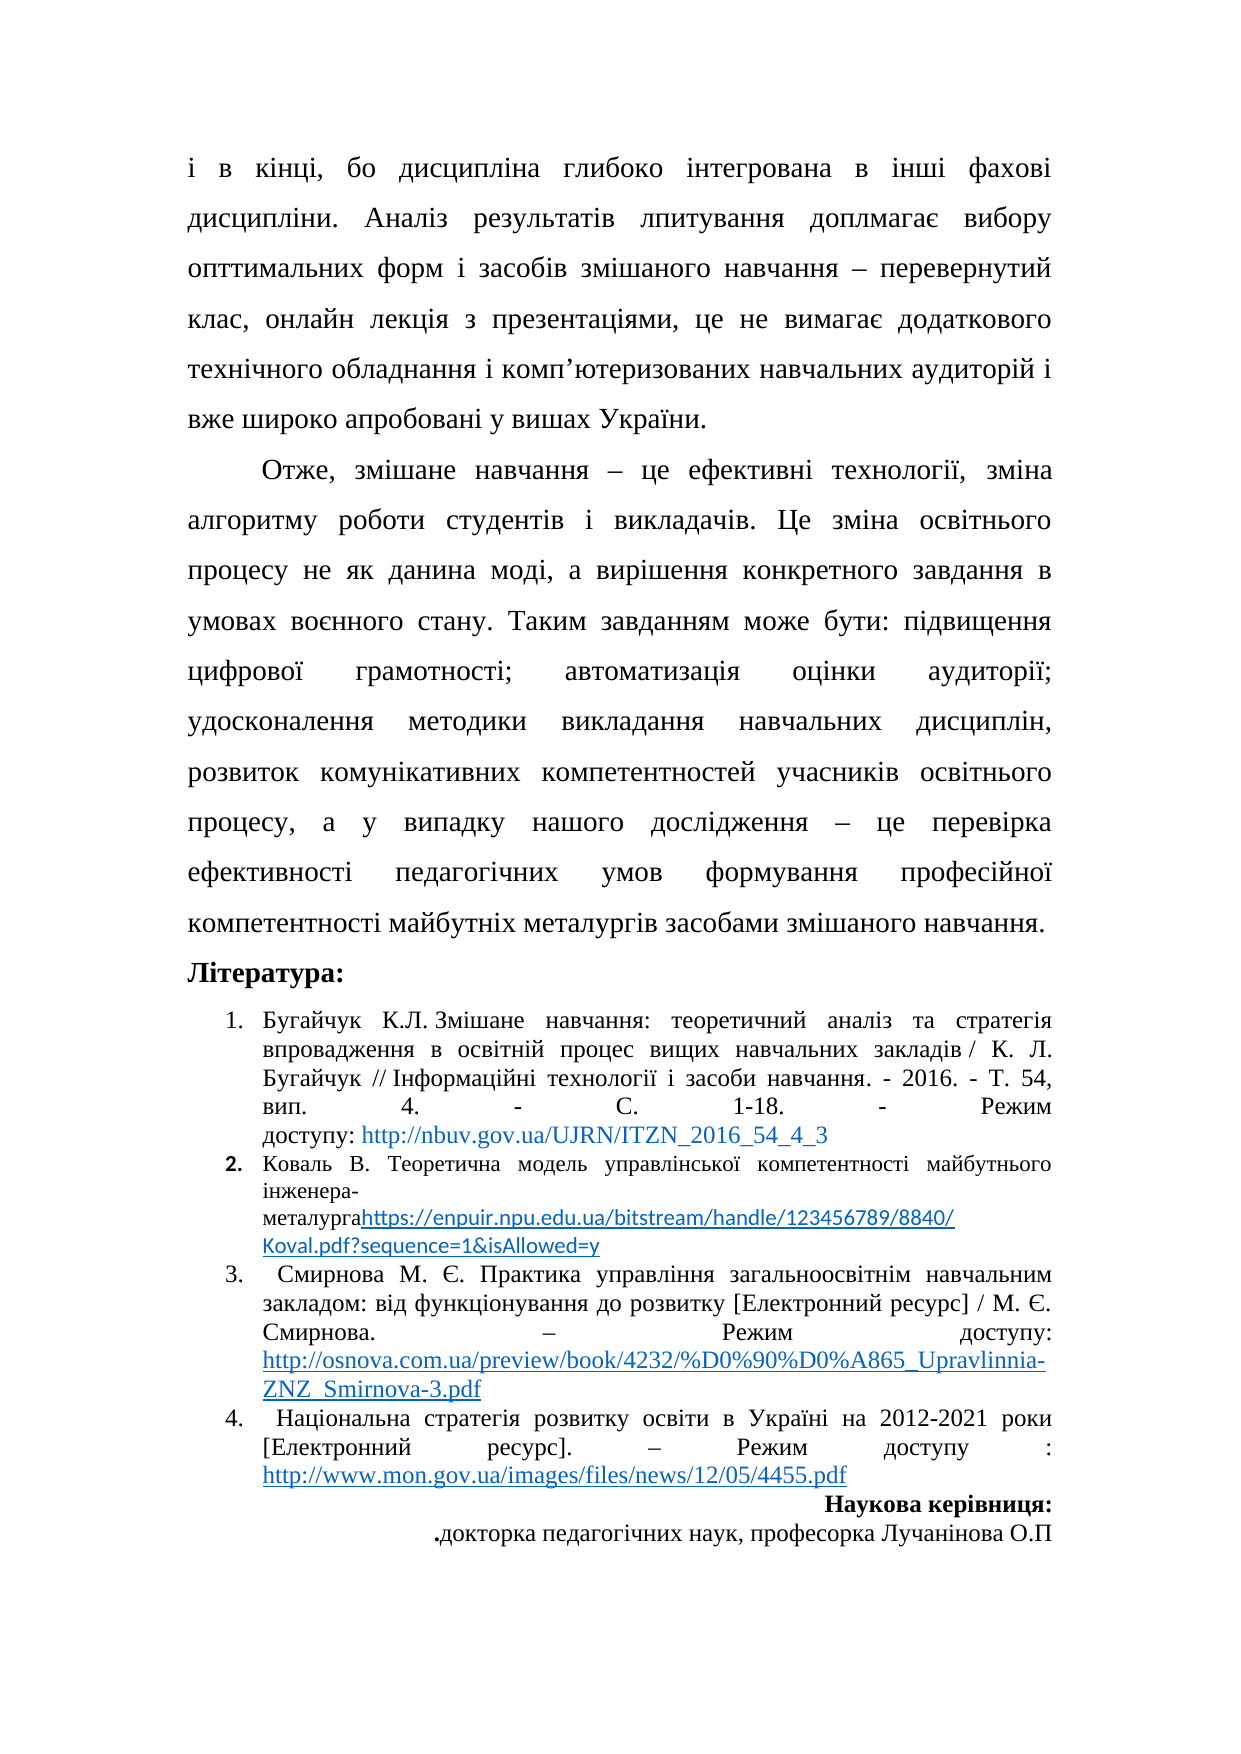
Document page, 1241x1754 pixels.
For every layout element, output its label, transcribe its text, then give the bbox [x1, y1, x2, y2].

list Національна стратегія розвитку освіти в Україні на 2012-2021 роки [Електронний ресурс]. – Режим доступу : http://www.mon.gov.ua/images/files/news/12/05/4455.pdf [225, 1403, 1053, 1489]
text Отже, змішане навчання – це ефективні технології, зміна алгоритму роботи студентів і викладачів. Це зміна освітнього процесу не як данина моді, а вирішення конкретного завдання в умовах воєнного стану. Таким завданням може бути: підвищення цифрової грамотності; автоматизація оцінки аудиторії; удосконалення методики викладання навчальних дисциплін, розвиток комунікативних компетентностей учасників освітнього процесу, а у випадку нашого дослідження – це перевірка ефективності педагогічних умов формування професійної компетентності майбутніх металургів засобами змішаного навчання. [187, 452, 1053, 938]
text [187, 150, 1053, 435]
list Коваль В. Теоретична модель управлінської компетентності майбутнього інженера-металургаhttps://enpuir.npu.edu.ua/bitstream/handle/123456789/8840/Koval.pdf?sequence=1&isAllowed=y [225, 1149, 1053, 1259]
list Смирнова М. Є. Практика управління загальноосвітнім навчальним закладом: від функціонування до розвитку [Електронний ресурс] / М. Є. Смирнова. – Режим доступу: http://osnova.com.ua/preview/book/4232/%D0%90%D0%A865_Upravlinnia-ZNZ_Smirnova-3.pdf [225, 1259, 1053, 1403]
list Наукова керівниця: [262, 1489, 1053, 1518]
list Бугайчук К.Л. Змішане навчання: теоретичний аналіз та стратегія впровадження в освітній процес вищих навчальних закладів / К. Л. Бугайчук // Інформаційні технології і засоби навчання. - 2016. - Т. 54, вип. 4. - С. 1-18. - Режим доступу: http://nbuv.gov.ua/UJRN/ITZN_2016_54_4_3 [225, 1005, 1053, 1149]
text Література: [187, 955, 1053, 988]
text докторка педагогічних наук, професорка Лучанінова О.П. [187, 1518, 1053, 1547]
